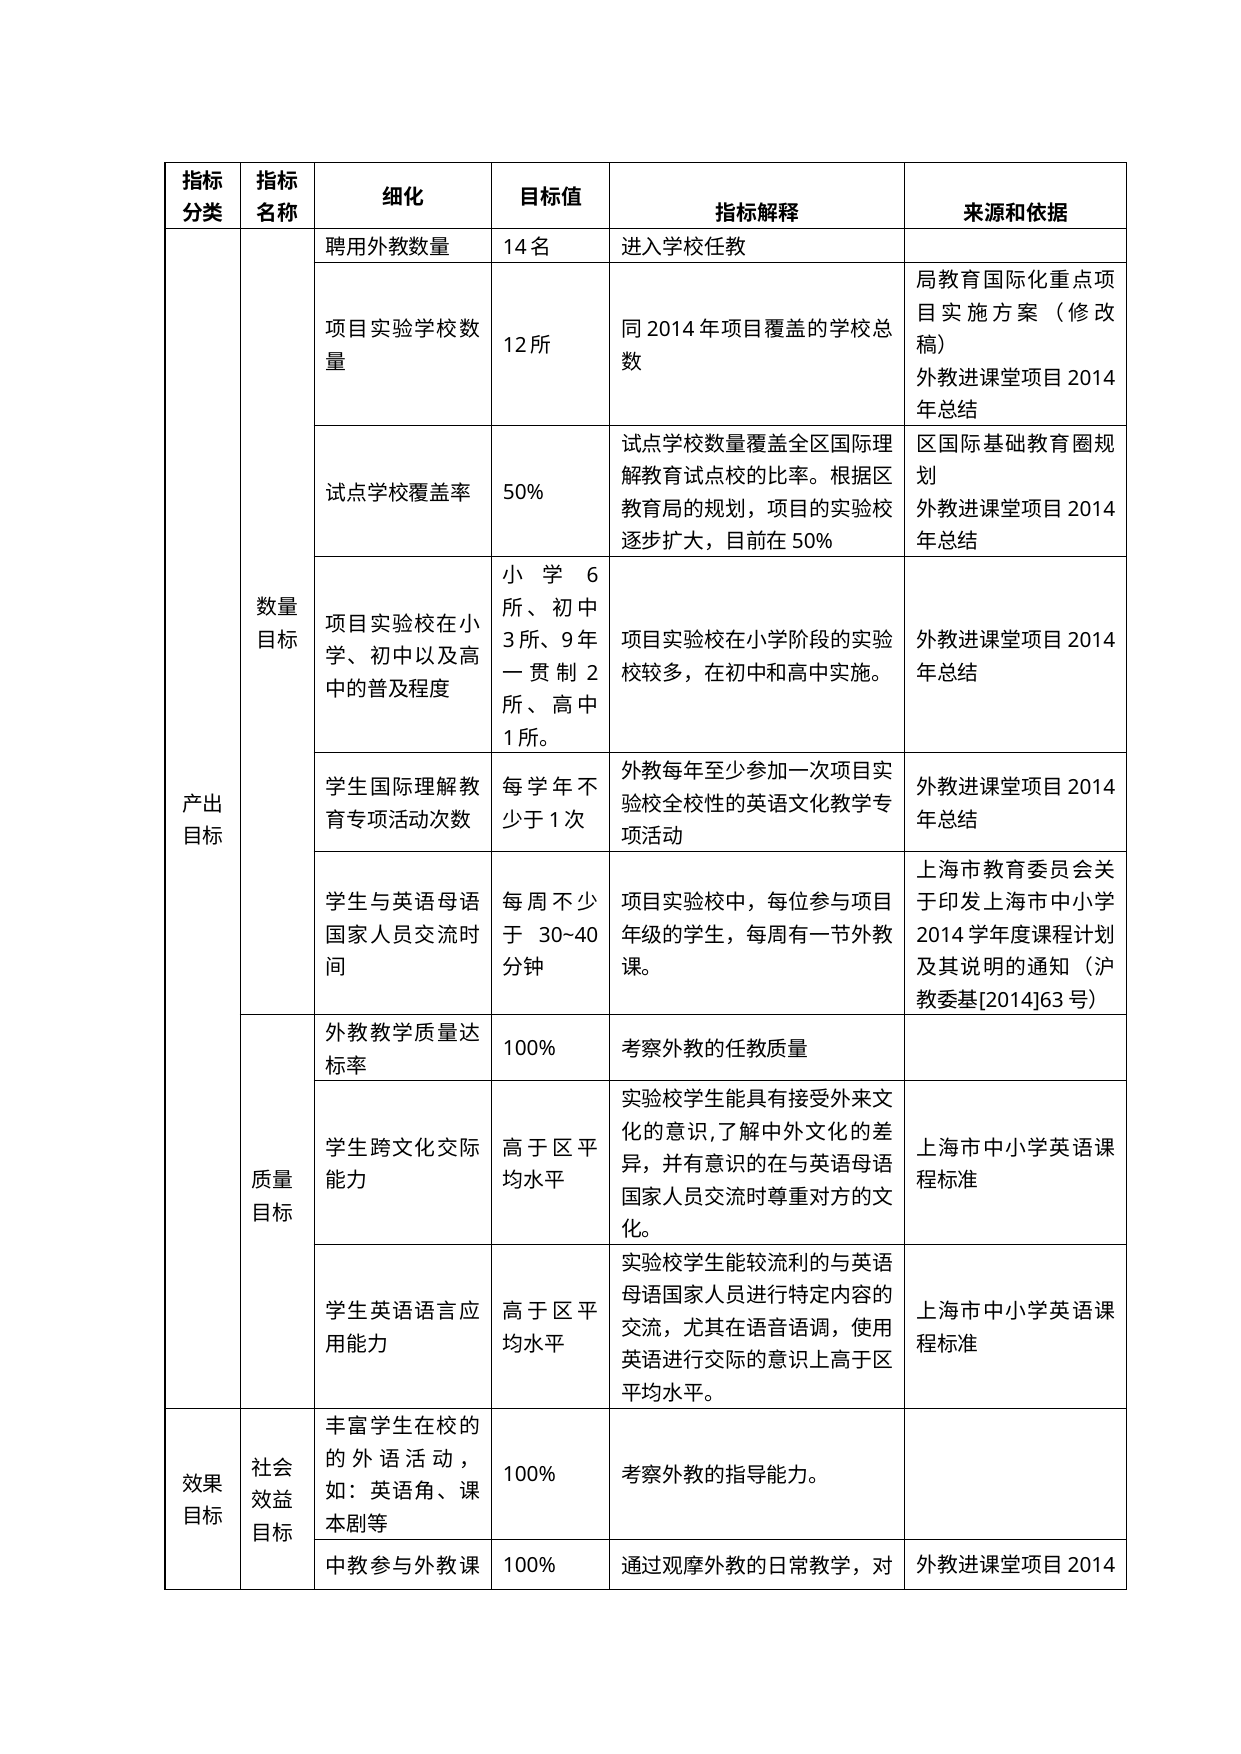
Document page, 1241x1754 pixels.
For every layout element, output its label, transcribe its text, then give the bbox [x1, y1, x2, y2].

table_header 指标分类 [166, 163, 240, 228]
table_cell 产出目标 [166, 229, 240, 1407]
table_cell 外教进课堂项目2014年总结 [905, 1540, 1126, 1588]
table_cell 学生国际理解教育专项活动次数 [315, 753, 491, 851]
table_cell 上海市中小学英语课程标准 [905, 1081, 1126, 1244]
table_cell 考察外教的指导能力。 [610, 1409, 904, 1538]
table_cell 50% [492, 426, 609, 556]
table_cell 14名 [492, 229, 609, 262]
table_cell [905, 1409, 1126, 1538]
table_cell 丰富学生在校的的外语活动，如：英语角、课本剧等 [315, 1409, 491, 1538]
table_cell 外教每年至少参加一次项目实验校全校性的英语文化教学专项活动 [610, 753, 904, 851]
table_cell 12所 [492, 263, 609, 425]
table_header 细化 [315, 163, 491, 228]
table_cell 实验校学生能较流利的与英语母语国家人员进行特定内容的交流，尤其在语音语调，使用英语进行交际的意识上高于区平均水平。 [610, 1245, 904, 1407]
table_header 指标名称 [241, 163, 314, 228]
table_cell 试点学校覆盖率 [315, 426, 491, 556]
table_cell 100% [492, 1409, 609, 1538]
table_header 指标解释 [610, 163, 904, 228]
table_cell [905, 1015, 1126, 1080]
table_cell 高于区平均水平 [492, 1081, 609, 1244]
table_cell 每学年不少于1次 [492, 753, 609, 851]
table_cell 数量目标 [241, 229, 314, 1014]
table_header 目标值 [492, 163, 609, 228]
table_cell 小学6所、初中3所、9年一贯制2所、高中1所。 [492, 557, 609, 752]
table_cell 社会效益目标 [241, 1409, 314, 1588]
table_cell 100% [492, 1540, 609, 1588]
table_cell 中教参与外教课堂比率 [315, 1540, 491, 1588]
table_cell 每周不少于30~40分钟 [492, 852, 609, 1014]
table_cell 效果目标 [166, 1409, 240, 1588]
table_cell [610, 1540, 904, 1588]
table_cell 外教教学质量达标率 [315, 1015, 491, 1080]
table_cell 项目实验学校数量 [315, 263, 491, 425]
table_cell 100% [492, 1015, 609, 1080]
table_cell 区国际基础教育圈规划 外教进课堂项目2014年总结 [905, 426, 1126, 556]
table_cell 质量目标 [241, 1015, 314, 1407]
table_cell 高于区平均水平 [492, 1245, 609, 1407]
table_cell 上海市教育委员会关于印发上海市中小学2014学年度课程计划及其说明的通知（沪教委基[2014]63号） [905, 852, 1126, 1014]
table_cell 进入学校任教 [610, 229, 904, 262]
table_cell 局教育国际化重点项目实施方案（修改稿） 外教进课堂项目2014年总结 [905, 263, 1126, 425]
table_cell 学生与英语母语国家人员交流时间 [315, 852, 491, 1014]
table_header 来源和依据 [905, 163, 1126, 228]
table_cell 外教进课堂项目2014年总结 [905, 753, 1126, 851]
table_cell 实验校学生能具有接受外来文化的意识,了解中外文化的差异，并有意识的在与英语母语国家人员交流时尊重对方的文化。 [610, 1081, 904, 1244]
table_cell 同2014年项目覆盖的学校总数 [610, 263, 904, 425]
table_cell 项目实验校中，每位参与项目年级的学生，每周有一节外教课。 [610, 852, 904, 1014]
table_cell 外教进课堂项目2014年总结 [905, 557, 1126, 752]
table_cell 试点学校数量覆盖全区国际理解教育试点校的比率。根据区教育局的规划，项目的实验校逐步扩大，目前在50% [610, 426, 904, 556]
table_cell [905, 229, 1126, 262]
table_cell 考察外教的任教质量 [610, 1015, 904, 1080]
table_cell 项目实验校在小学阶段的实验校较多，在初中和高中实施。 [610, 557, 904, 752]
table_cell 学生英语语言应用能力 [315, 1245, 491, 1407]
table_cell 项目实验校在小学、初中以及高中的普及程度 [315, 557, 491, 752]
table_cell 聘用外教数量 [315, 229, 491, 262]
table_cell 学生跨文化交际能力 [315, 1081, 491, 1244]
table_cell 上海市中小学英语课程标准 [905, 1245, 1126, 1407]
